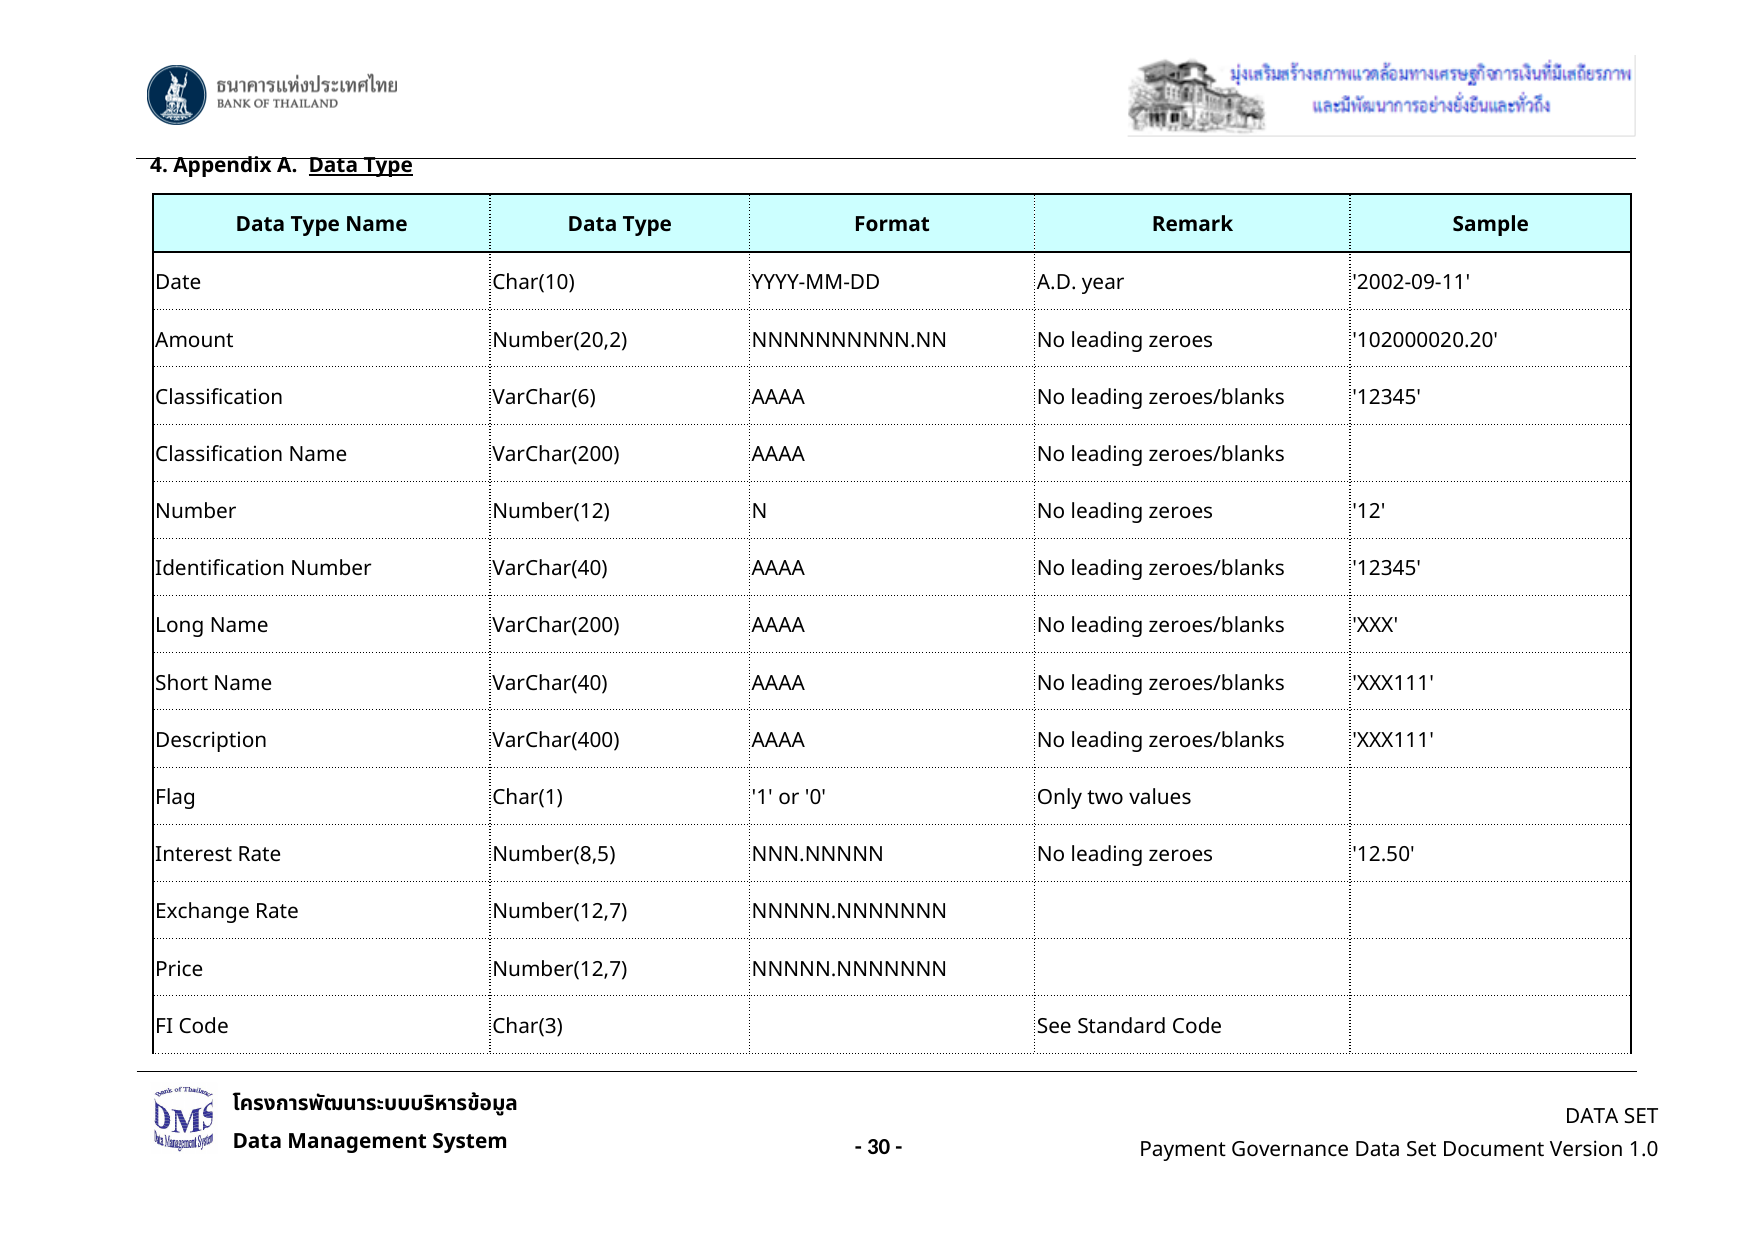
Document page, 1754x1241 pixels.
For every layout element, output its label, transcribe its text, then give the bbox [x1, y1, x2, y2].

table_cell AAAA [749, 709, 1034, 767]
table_cell No leading zeroes [1035, 824, 1350, 881]
table_cell NNN.NNNNN [749, 824, 1034, 881]
subtitle 4. Appendix A. Data Type [150, 150, 1604, 178]
table_cell Amount [154, 309, 490, 366]
table_cell '12345' [1350, 366, 1630, 423]
table_cell Short Name [154, 652, 490, 709]
table_cell NNNNNNNNNN.NN [749, 309, 1034, 366]
table_cell VarChar(6) [490, 366, 749, 423]
table_cell Number(12) [490, 481, 749, 538]
table_cell Number [154, 481, 490, 538]
table_cell [1350, 767, 1630, 824]
table_cell [1350, 881, 1630, 938]
table_cell Price [154, 938, 490, 995]
table_cell AAAA [749, 366, 1034, 423]
table_cell VarChar(200) [490, 424, 749, 481]
table_cell Exchange Rate [154, 881, 490, 938]
picture [1127, 55, 1637, 138]
table_cell [1035, 881, 1350, 938]
table_cell No leading zeroes/blanks [1035, 366, 1350, 423]
table_cell NNNNN.NNNNNNN [749, 881, 1034, 938]
table_cell Classification Name [154, 424, 490, 481]
table_cell No leading zeroes [1035, 309, 1350, 366]
table_cell '1' or '0' [749, 767, 1034, 824]
table_cell AAAA [749, 652, 1034, 709]
table_cell No leading zeroes/blanks [1035, 709, 1350, 767]
table_cell [1350, 938, 1630, 995]
table_cell Char(3) [490, 995, 749, 1052]
table_cell Long Name [154, 595, 490, 652]
table_cell AAAA [749, 424, 1034, 481]
table_cell Number(20,2) [490, 309, 749, 366]
table_cell Only two values [1035, 767, 1350, 824]
picture [150, 1082, 218, 1154]
table_cell 'XXX111' [1350, 652, 1630, 709]
table_cell Number(12,7) [490, 938, 749, 995]
table_cell 'XXX' [1350, 595, 1630, 652]
table_cell '12' [1350, 481, 1630, 538]
picture [137, 56, 410, 134]
table_cell Number(8,5) [490, 824, 749, 881]
table_cell N [749, 481, 1034, 538]
table_cell VarChar(200) [490, 595, 749, 652]
table_cell VarChar(40) [490, 538, 749, 595]
table_cell '2002-09-11' [1350, 253, 1630, 309]
table_cell VarChar(40) [490, 652, 749, 709]
table_cell 'XXX111' [1350, 709, 1630, 767]
table_cell VarChar(400) [490, 709, 749, 767]
table_cell Char(10) [490, 253, 749, 309]
table_cell NNNNN.NNNNNNN [749, 938, 1034, 995]
table_cell Classification [154, 366, 490, 423]
table_cell [1350, 424, 1630, 481]
table_cell Interest Rate [154, 824, 490, 881]
table_cell Date [154, 253, 490, 309]
table_header Remark [1035, 195, 1350, 251]
table_cell No leading zeroes [1035, 481, 1350, 538]
table_cell '12345' [1350, 538, 1630, 595]
table_cell Char(1) [490, 767, 749, 824]
table_header Format [749, 195, 1034, 251]
table_cell No leading zeroes/blanks [1035, 652, 1350, 709]
table_header Sample [1350, 195, 1630, 251]
table_cell Flag [154, 767, 490, 824]
table_cell YYYY-MM-DD [749, 253, 1034, 309]
table_cell [1350, 995, 1630, 1052]
table_cell No leading zeroes/blanks [1035, 595, 1350, 652]
table_cell A.D. year [1035, 253, 1350, 309]
table_cell Description [154, 709, 490, 767]
table_header Data Type Name [154, 195, 490, 251]
table_cell No leading zeroes/blanks [1035, 424, 1350, 481]
table_cell Number(12,7) [490, 881, 749, 938]
table_cell [1035, 938, 1350, 995]
table_cell Identification Number [154, 538, 490, 595]
table_cell FI Code [154, 995, 490, 1052]
table_cell '12.50' [1350, 824, 1630, 881]
table_cell See Standard Code [1035, 995, 1350, 1052]
table_cell '102000020.20' [1350, 309, 1630, 366]
table_header Data Type [490, 195, 749, 251]
table_cell [749, 995, 1034, 1052]
table_cell No leading zeroes/blanks [1035, 538, 1350, 595]
table_cell AAAA [749, 538, 1034, 595]
table_cell AAAA [749, 595, 1034, 652]
